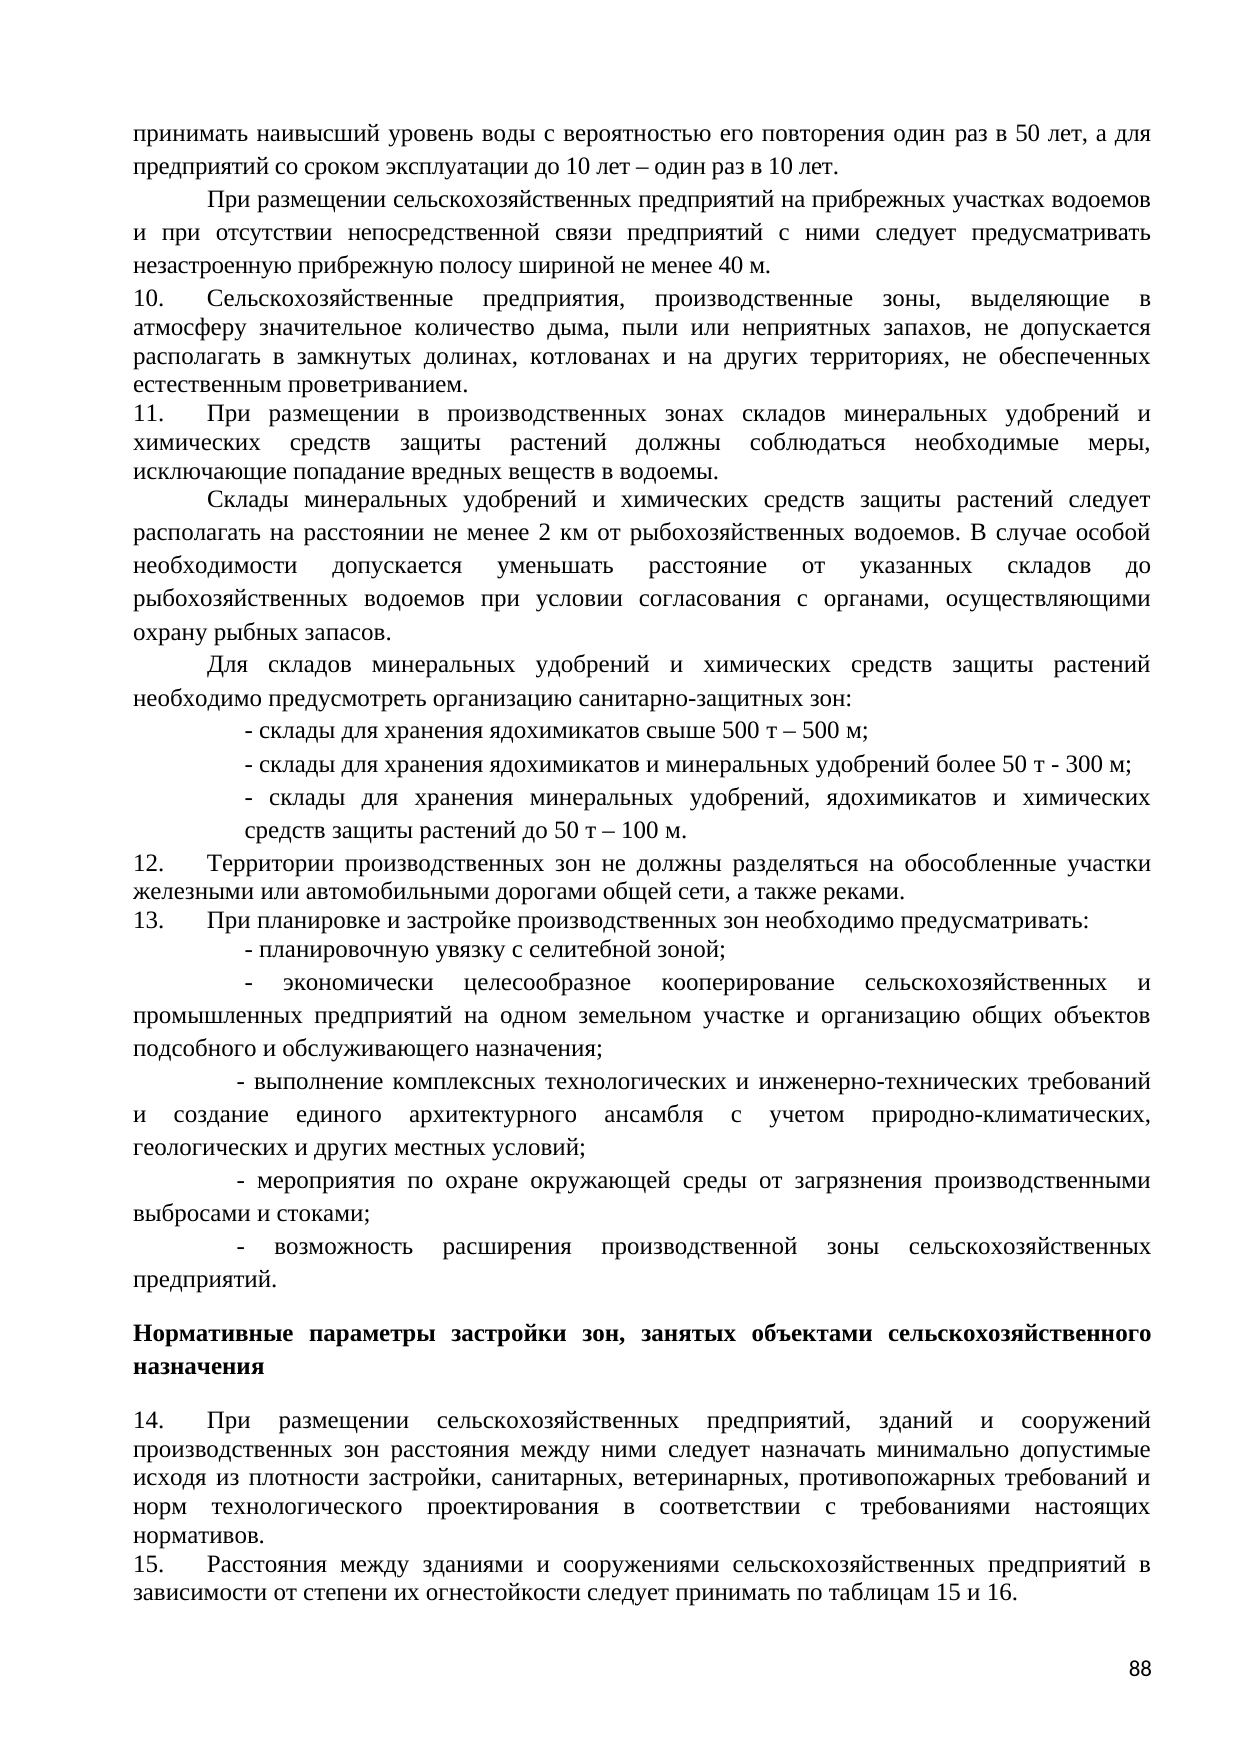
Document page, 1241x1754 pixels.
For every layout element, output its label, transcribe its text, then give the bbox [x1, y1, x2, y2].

list При размещении в производственных зонах складов минеральных удобрений и химических средств защиты растений должны соблюдаться необходимые меры, исключающие попадание вредных веществ в водоемы. [133, 398, 1152, 484]
list При планировке и застройке производственных зон необходимо предусматривать: [133, 905, 1152, 934]
text Нормативные параметры застройки зон, занятых объектами сельскохозяйственного назначения [133, 1318, 1152, 1380]
list - выполнение комплексных технологических и инженерно-технических требований и создание единого архитектурного ансамбля с учетом природно-климатических, геологических и других местных условий; [133, 1066, 1152, 1161]
list - склады для хранения ядохимикатов и минеральных удобрений более 50 т - ; [244, 749, 1152, 777]
list - мероприятия по охране окружающей среды от загрязнения производственными выбросами и стоками; [133, 1165, 1152, 1227]
list - планировочную увязку с селитебной зоной; [244, 934, 1152, 963]
list - экономически целесообразное кооперирование сельскохозяйственных и промышленных предприятий на одном земельном участке и организацию общих объектов подсобного и обслуживающего назначения; [133, 967, 1152, 1062]
list - склады для хранения минеральных удобрений, ядохимикатов и химических средств защиты растений до 50 т – . [244, 782, 1152, 843]
list - возможность расширения производственной зоны сельскохозяйственных предприятий. [133, 1231, 1152, 1293]
list Склады минеральных удобрений и химических средств защиты растений следует располагать на расстоянии не менее от рыбохозяйственных водоемов. В случае особой необходимости допускается уменьшать расстояние от указанных складов до рыбохозяйственных водоемов при условии согласования с органами, осуществляющими охрану рыбных запасов. [133, 484, 1152, 645]
list Сельскохозяйственные предприятия, производственные зоны, выделяющие в атмосферу значительное количество дыма, пыли или неприятных запахов, не допускается располагать в замкнутых долинах, котлованах и на других территориях, не обеспеченных естественным проветриванием. [133, 283, 1152, 398]
list При размещении сельскохозяйственных предприятий на прибрежных участках водоемов и при отсутствии непосредственной связи предприятий с ними следует предусматривать незастроенную прибрежную полосу шириной не менее . [133, 184, 1152, 279]
list - склады для хранения ядохимикатов свыше 500 т – ; [244, 716, 1152, 744]
list Для складов минеральных удобрений и химических средств защиты растений необходимо предусмотреть организацию санитарно-защитных зон: [133, 649, 1152, 711]
list Расстояния между зданиями и сооружениями сельскохозяйственных предприятий в зависимости от степени их огнестойкости следует принимать по таблицам 15 и 16. [133, 1549, 1152, 1606]
list Территории производственных зон не должны разделяться на обособленные участки железными или автомобильными дорогами общей сети, а также реками. [133, 848, 1152, 905]
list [133, 118, 1152, 180]
list При размещении сельскохозяйственных предприятий, зданий и сооружений производственных зон расстояния между ними следует назначать минимально допустимые исходя из плотности застройки, санитарных, ветеринарных, противопожарных требований и норм технологического проектирования в соответствии с требованиями настоящих нормативов. [133, 1405, 1152, 1549]
